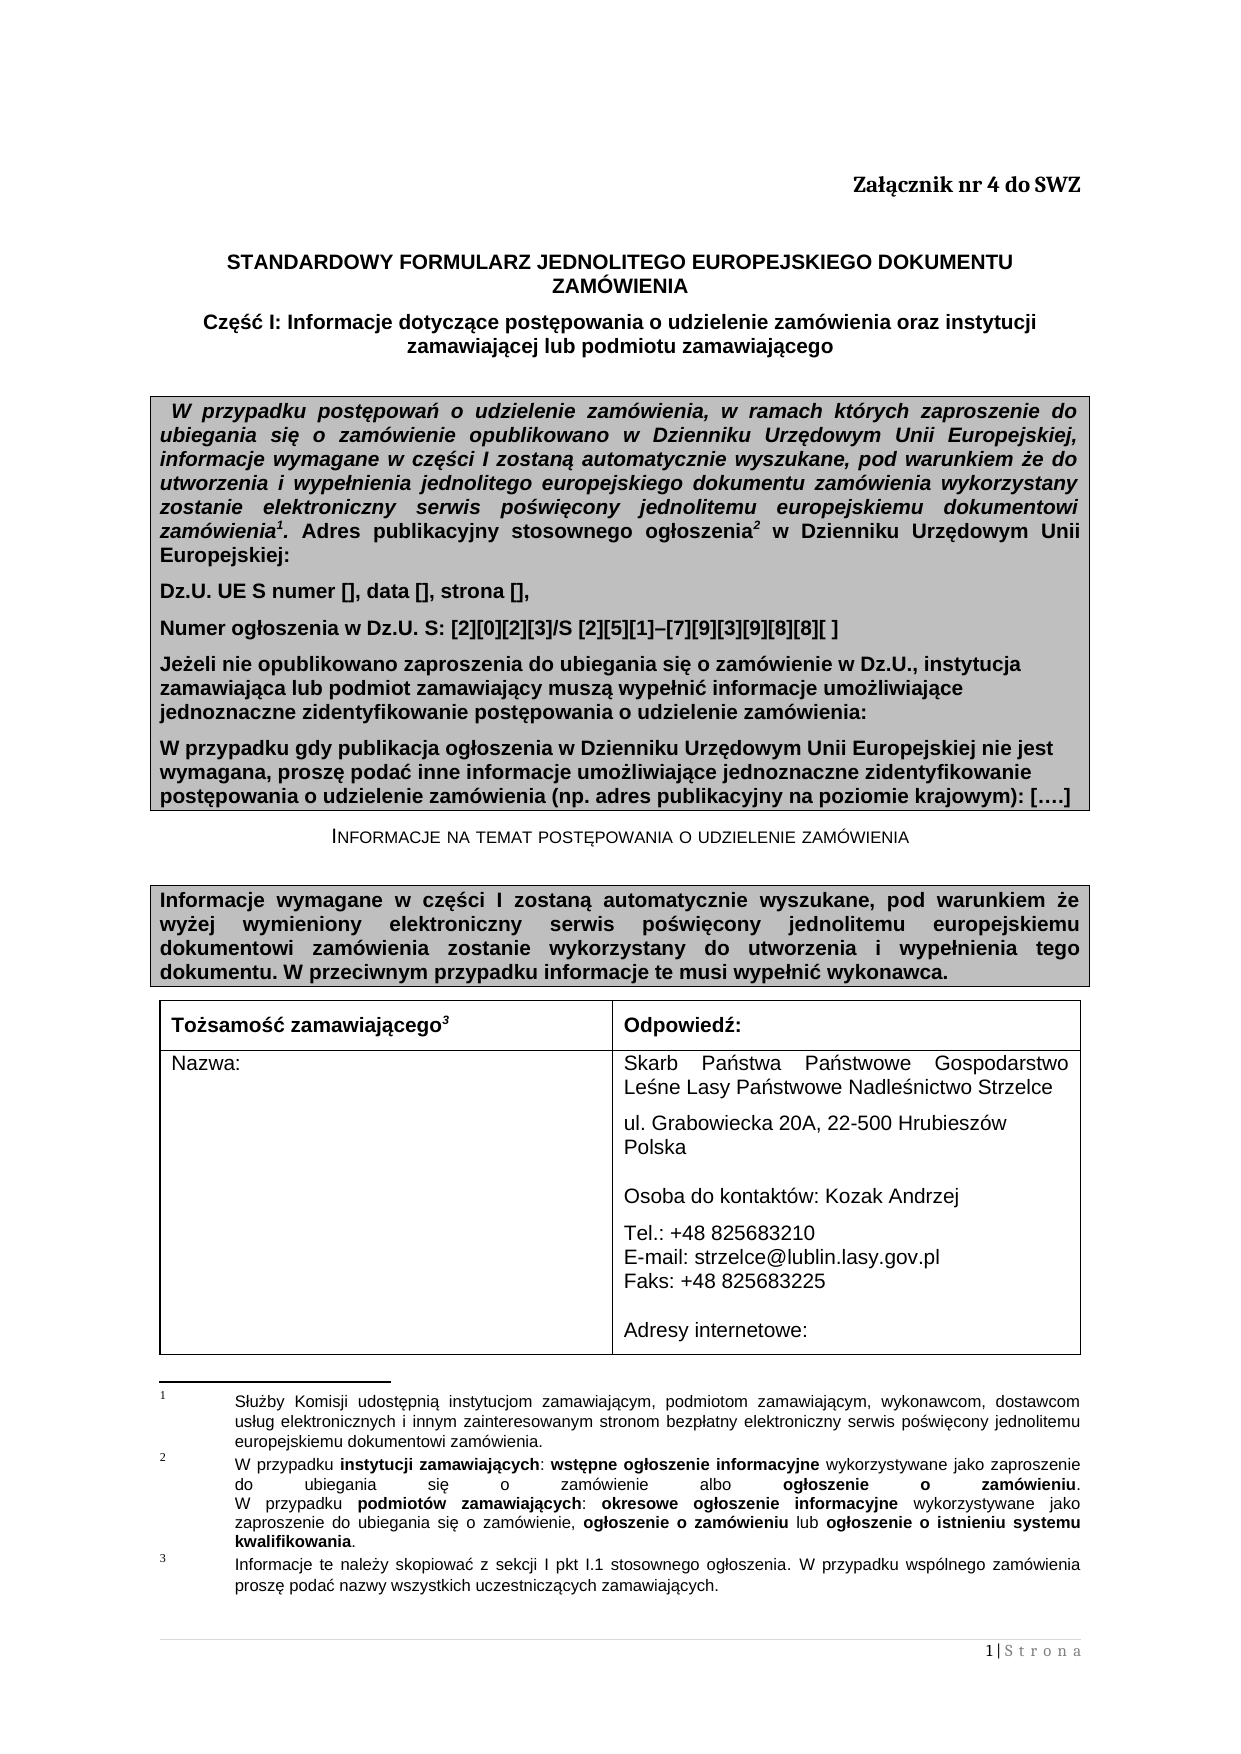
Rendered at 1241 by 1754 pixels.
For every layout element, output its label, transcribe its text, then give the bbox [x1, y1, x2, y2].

text Jeżeli nie opublikowano zaproszenia do ubiegania się o zamówienie w Dz.U., instytucja zamawiająca lub podmiot zamawiający muszą wypełnić informacje umożliwiające jednoznaczne zidentyfikowanie postępowania o udzielenie zamówienia: [151, 649, 1089, 724]
text W przypadku postępowań o udzielenie zamówienia, w ramach których zaproszenie do ubiegania się o zamówienie opublikowano w Dzienniku Urzędowym Unii Europejskiej, informacje wymagane w części I zostaną automatycznie wyszukane, pod warunkiem że do utworzenia i wypełnienia jednolitego europejskiego dokumentu zamówienia wykorzystany zostanie elektroniczny serwis poświęcony jednolitemu europejskiemu dokumentowi zamówienia. Adres publikacyjny stosownego ogłoszenia w Dzienniku Urzędowym Unii Europejskiej: [151, 397, 1089, 566]
text Numer ogłoszenia w Dz.U. S: [2][0][2][3]/S [2][5][1]–[7][9][3][9][8][8][ ] [151, 612, 1089, 639]
table_header Odpowiedź: [613, 1001, 1080, 1050]
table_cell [613, 1051, 1080, 1354]
text Załącznik nr 4 do SWZ [159, 172, 1081, 198]
text Dz.U. UE S numer [], data [], strona [], [151, 576, 1089, 603]
text Część I: Informacje dotyczące postępowania o udzielenie zamówienia oraz instytucji zamawiającej lub podmiotu zamawiającego [159, 310, 1081, 358]
text Informacje wymagane w części I zostaną automatycznie wyszukane, pod warunkiem że wyżej wymieniony elektroniczny serwis poświęcony jednolitemu europejskiemu dokumentowi zamówienia zostanie wykorzystany do utworzenia i wypełnienia tego dokumentu. W przeciwnym przypadku informacje te musi wypełnić wykonawca. [151, 886, 1089, 986]
table_cell Nazwa: [161, 1051, 612, 1354]
text Standardowy formularz jednolitego europejskiego dokumentu zamówienia [159, 250, 1081, 298]
text Informacje na temat postępowania o udzielenie zamówienia [159, 824, 1081, 848]
text W przypadku gdy publikacja ogłoszenia w Dzienniku Urzędowym Unii Europejskiej nie jest wymagana, proszę podać inne informacje umożliwiające jednoznaczne zidentyfikowanie postępowania o udzielenie zamówienia (np. adres publikacyjny na poziomie krajowym): [….] [151, 733, 1089, 810]
table_header Tożsamość zamawiającego [161, 1001, 612, 1050]
